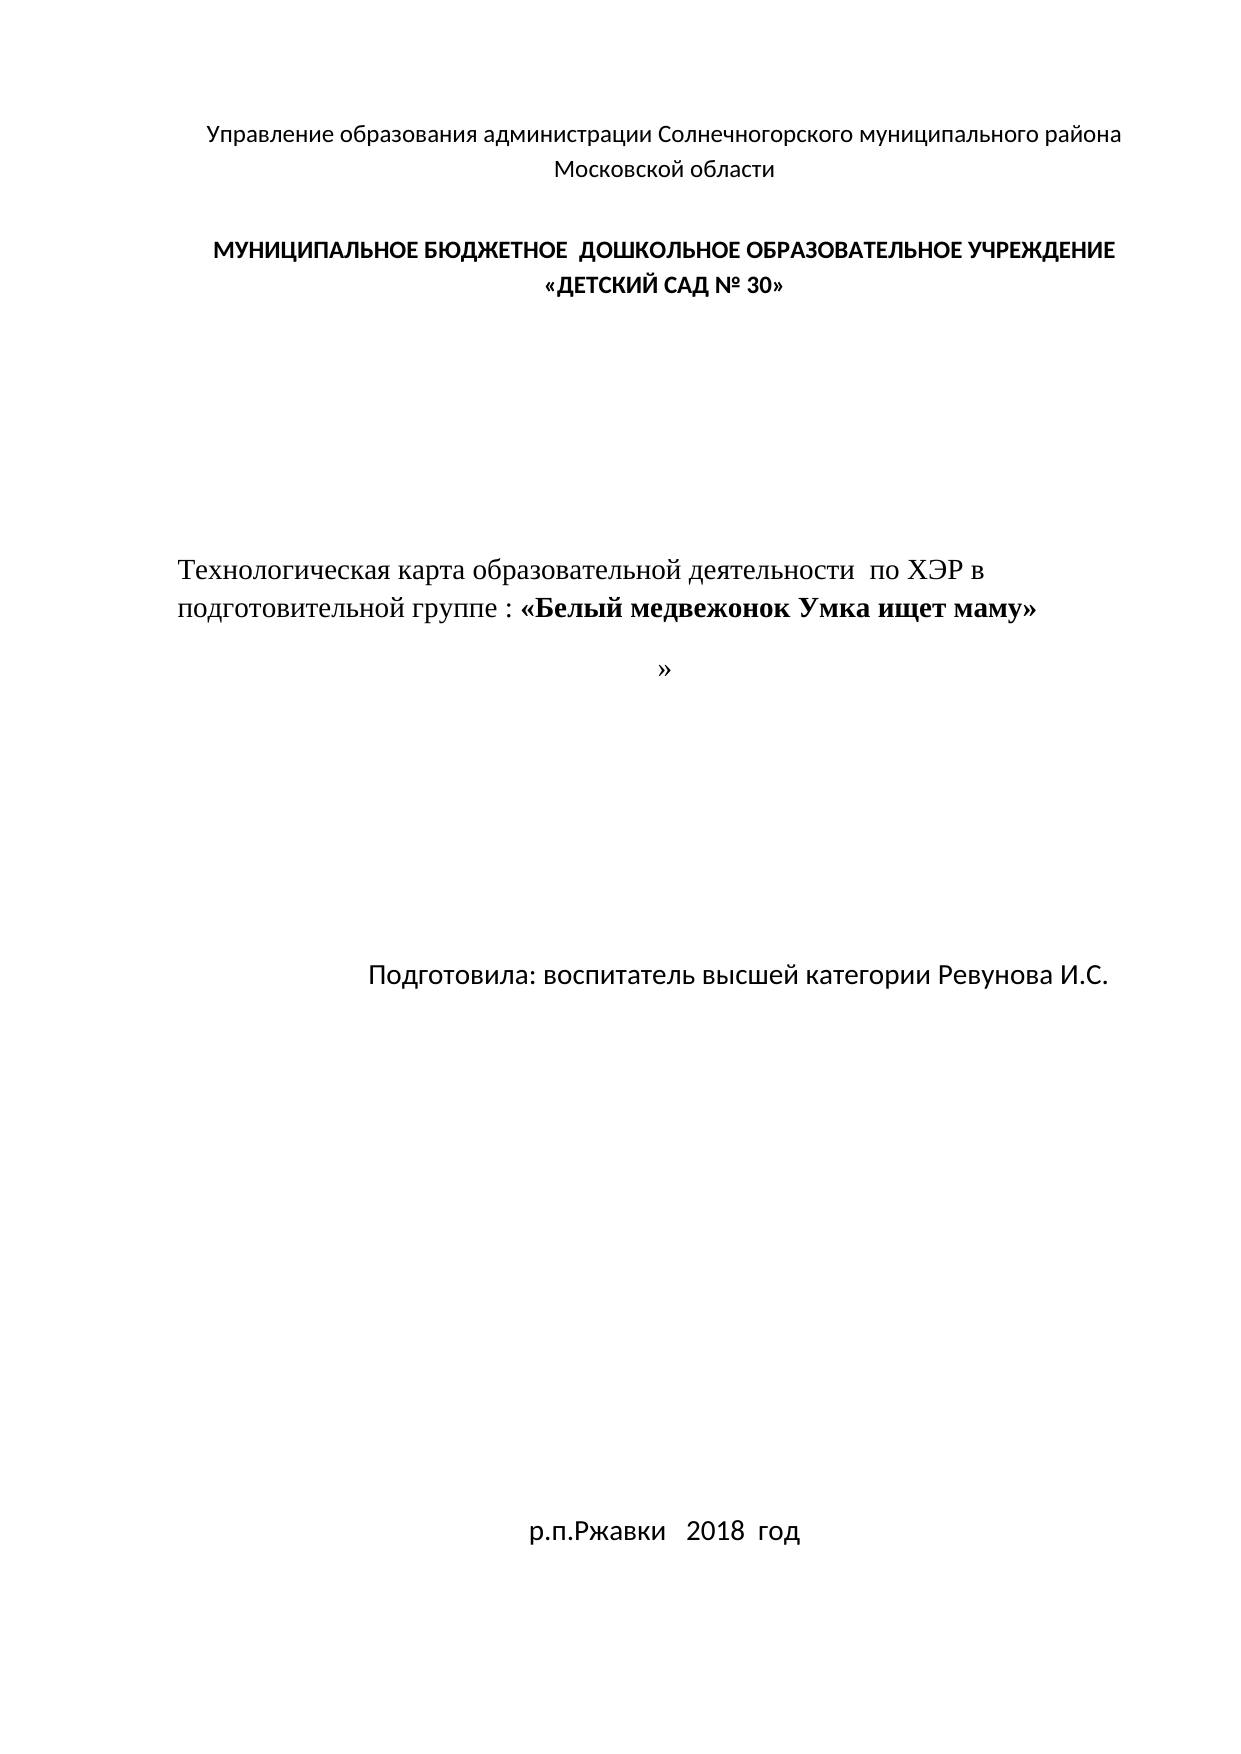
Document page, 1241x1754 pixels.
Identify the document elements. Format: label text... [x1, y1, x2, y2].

text » [177, 650, 1152, 683]
text Подготовила: воспитатель высшей категории Ревунова И.С. [177, 956, 1152, 992]
text р.п.Ржавки 2018 год [177, 1512, 1152, 1548]
text Технологическая карта образовательной деятельности по ХЭР в подготовительной группе : «Белый медвежонок Умка ищет маму» [177, 552, 1152, 624]
text МУНИЦИПАЛЬНОЕ БЮДЖЕТНОЕ ДОШКОЛЬНОЕ ОБРАЗОВАТЕЛЬНОЕ УЧРЕЖДЕНИЕ «ДЕТСКИЙ САД № 30» [177, 234, 1152, 300]
text Управление образования администрации Солнечногорского муниципального района Московской области [177, 118, 1152, 184]
